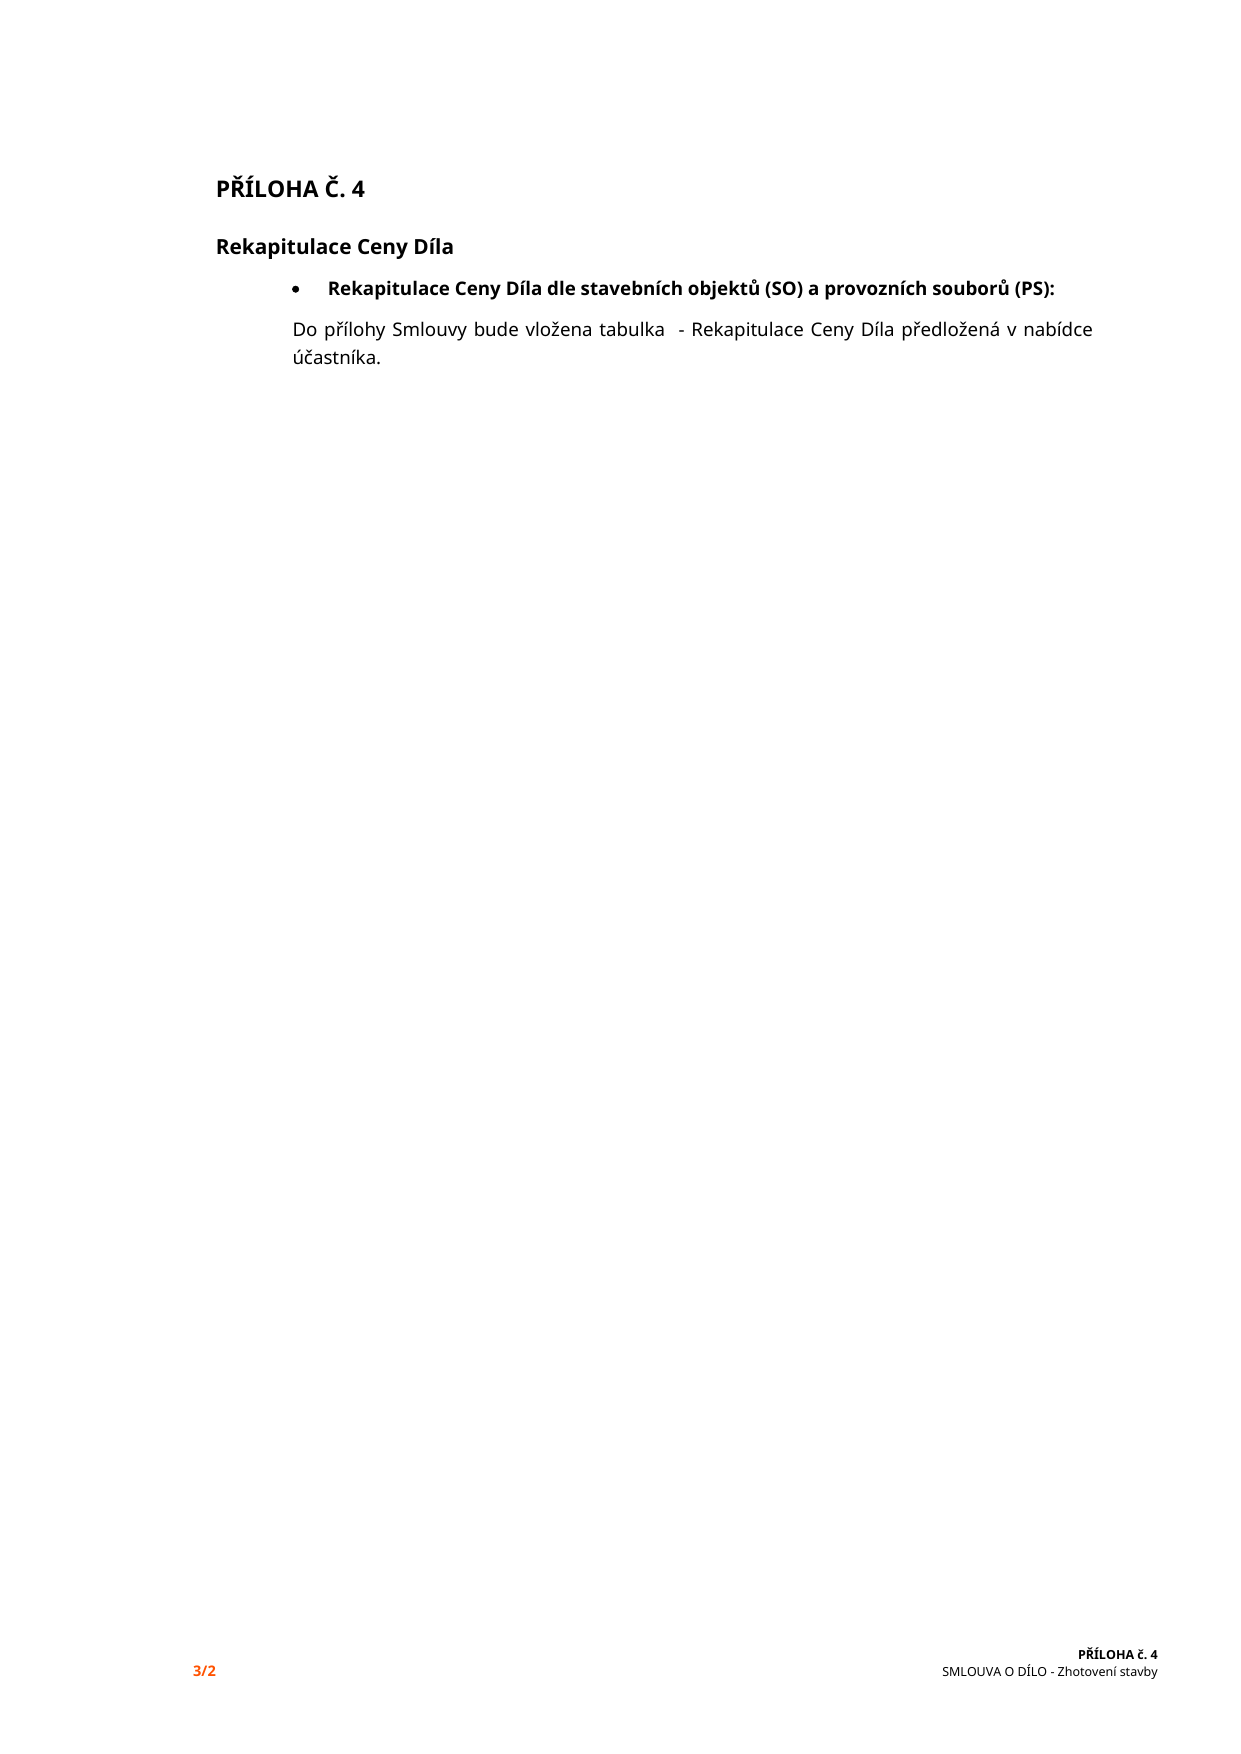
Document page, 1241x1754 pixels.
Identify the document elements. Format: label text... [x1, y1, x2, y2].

text Do přílohy Smlouvy bude vložena tabulka - Rekapitulace Ceny Díla předložená v nabídce účastníka. [292, 316, 1093, 370]
text Příloha č. 4 [216, 172, 1093, 204]
text Rekapitulace Ceny Díla [216, 232, 1093, 260]
text Rekapitulace Ceny Díla dle stavebních objektů (SO) a provozních souborů (PS): [292, 276, 1093, 301]
